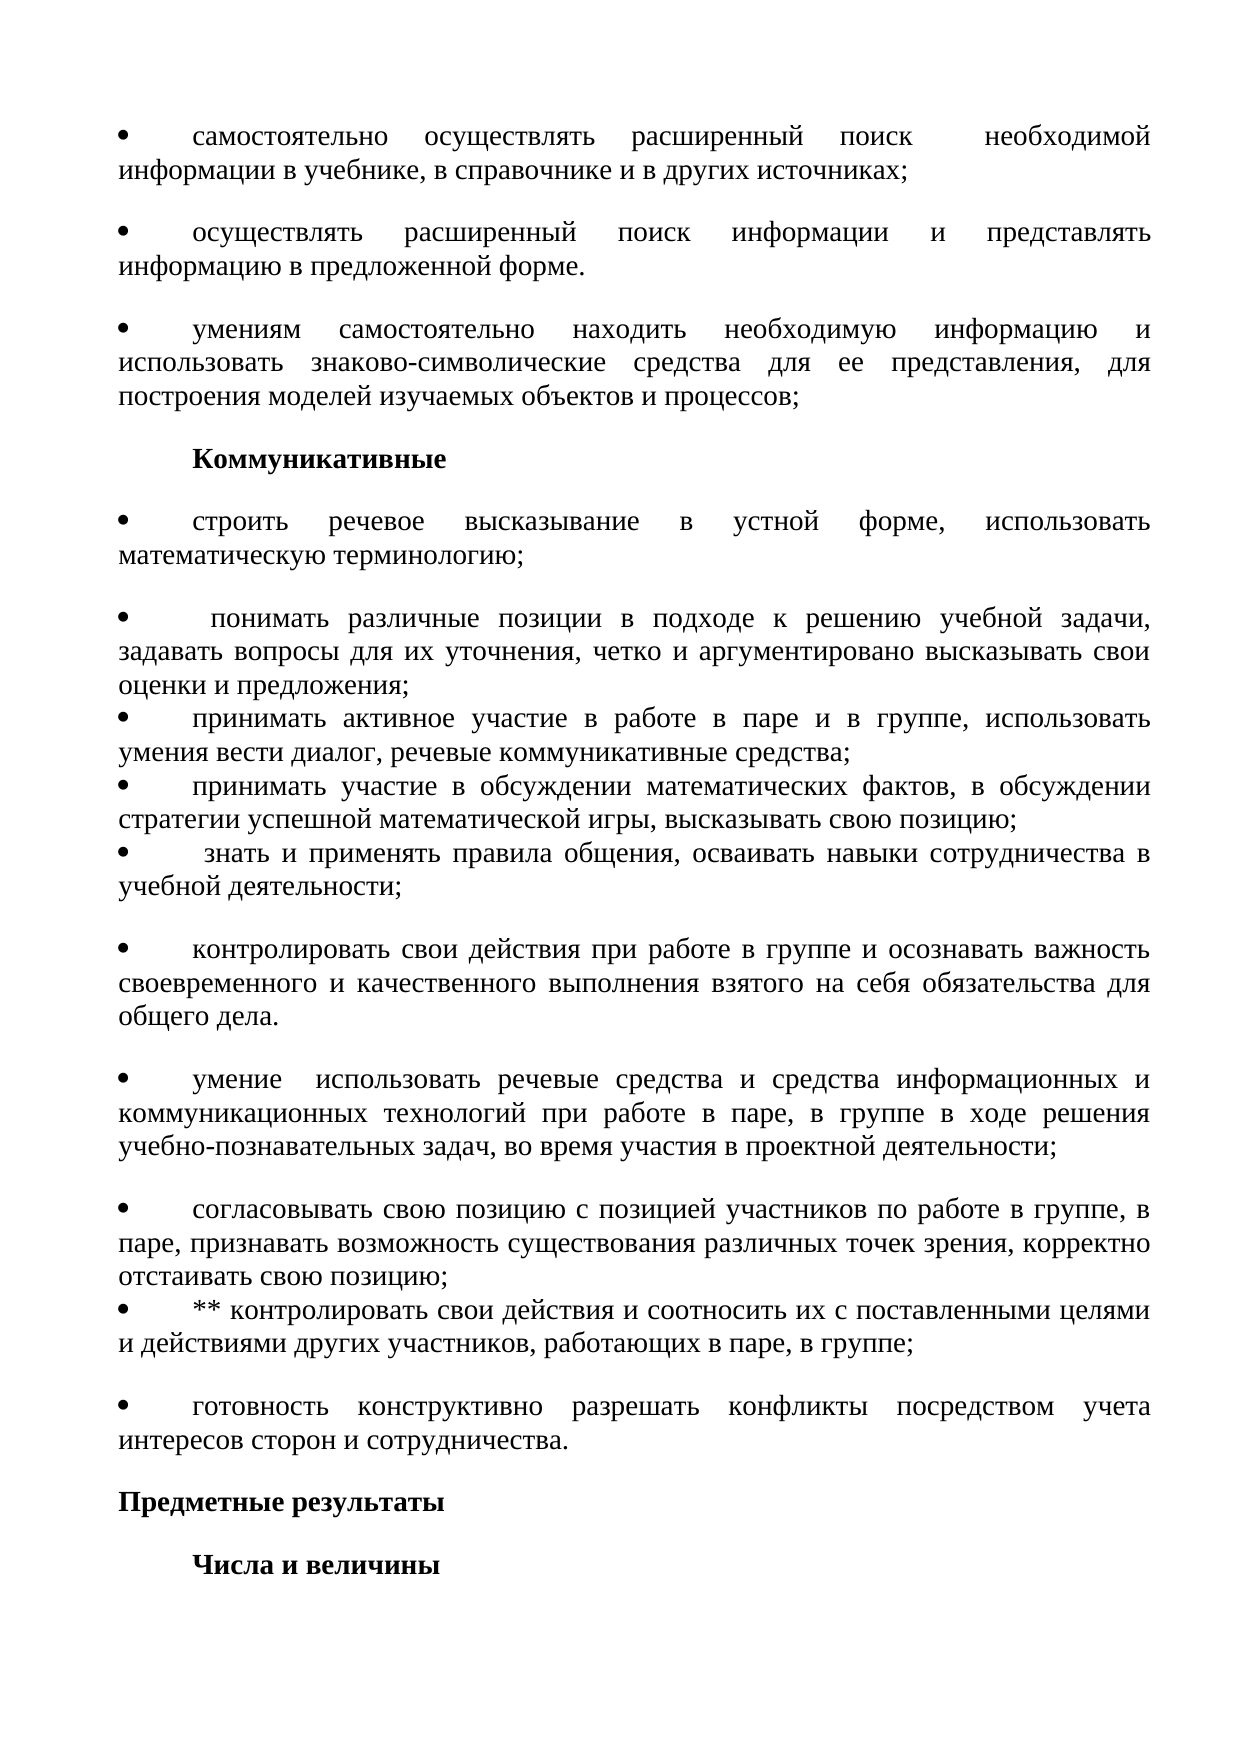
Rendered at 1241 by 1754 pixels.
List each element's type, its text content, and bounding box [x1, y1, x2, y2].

list готовность конструктивно разрешать конфликты посредством учета интересов сторон и сотрудничества. [118, 1388, 1152, 1455]
list самостоятельно осуществлять расширенный поиск необходимой информации в учебнике, в справочнике и в других источниках; [118, 118, 1152, 185]
text Коммуникативные [118, 441, 1152, 474]
list принимать участие в обсуждении математических фактов, в обсуждении стратегии успешной математической игры, высказывать свою позицию; [118, 768, 1152, 835]
list понимать различные позиции в подходе к решению учебной задачи, задавать вопросы для их уточнения, четко и аргументировано высказывать свои оценки и предложения; [118, 600, 1152, 701]
text Числа и величины [118, 1547, 1152, 1581]
list умение использовать речевые средства и средства информационных и коммуникационных технологий при работе в паре, в группе в ходе решения учебно-познавательных задач, во время участия в проектной деятельности; [118, 1061, 1152, 1162]
list осуществлять расширенный поиск информации и представлять информацию в предложенной форме. [118, 214, 1152, 282]
list согласовывать свою позицию с позицией участников по работе в группе, в паре, признавать возможность существования различных точек зрения, корректно отстаивать свою позицию; [118, 1191, 1152, 1292]
text Предметные результаты [118, 1484, 1152, 1518]
list знать и применять правила общения, осваивать навыки сотрудничества в учебной деятельности; [118, 835, 1152, 902]
list принимать активное участие в работе в паре и в группе, использовать умения вести диалог, речевые коммуникативные средства; [118, 701, 1152, 768]
list умениям самостоятельно находить необходимую информацию и использовать знаково-символические средства для ее представления, для построения моделей изучаемых объектов и процессов; [118, 311, 1152, 412]
list контролировать свои действия при работе в группе и осознавать важность своевременного и качественного выполнения взятого на себя обязательства для общего дела. [118, 931, 1152, 1032]
list строить речевое высказывание в устной форме, использовать математическую терминологию; [118, 503, 1152, 571]
list ** контролировать свои действия и соотносить их с поставленными целями и действиями других участников, работающих в паре, в группе; [118, 1292, 1152, 1359]
